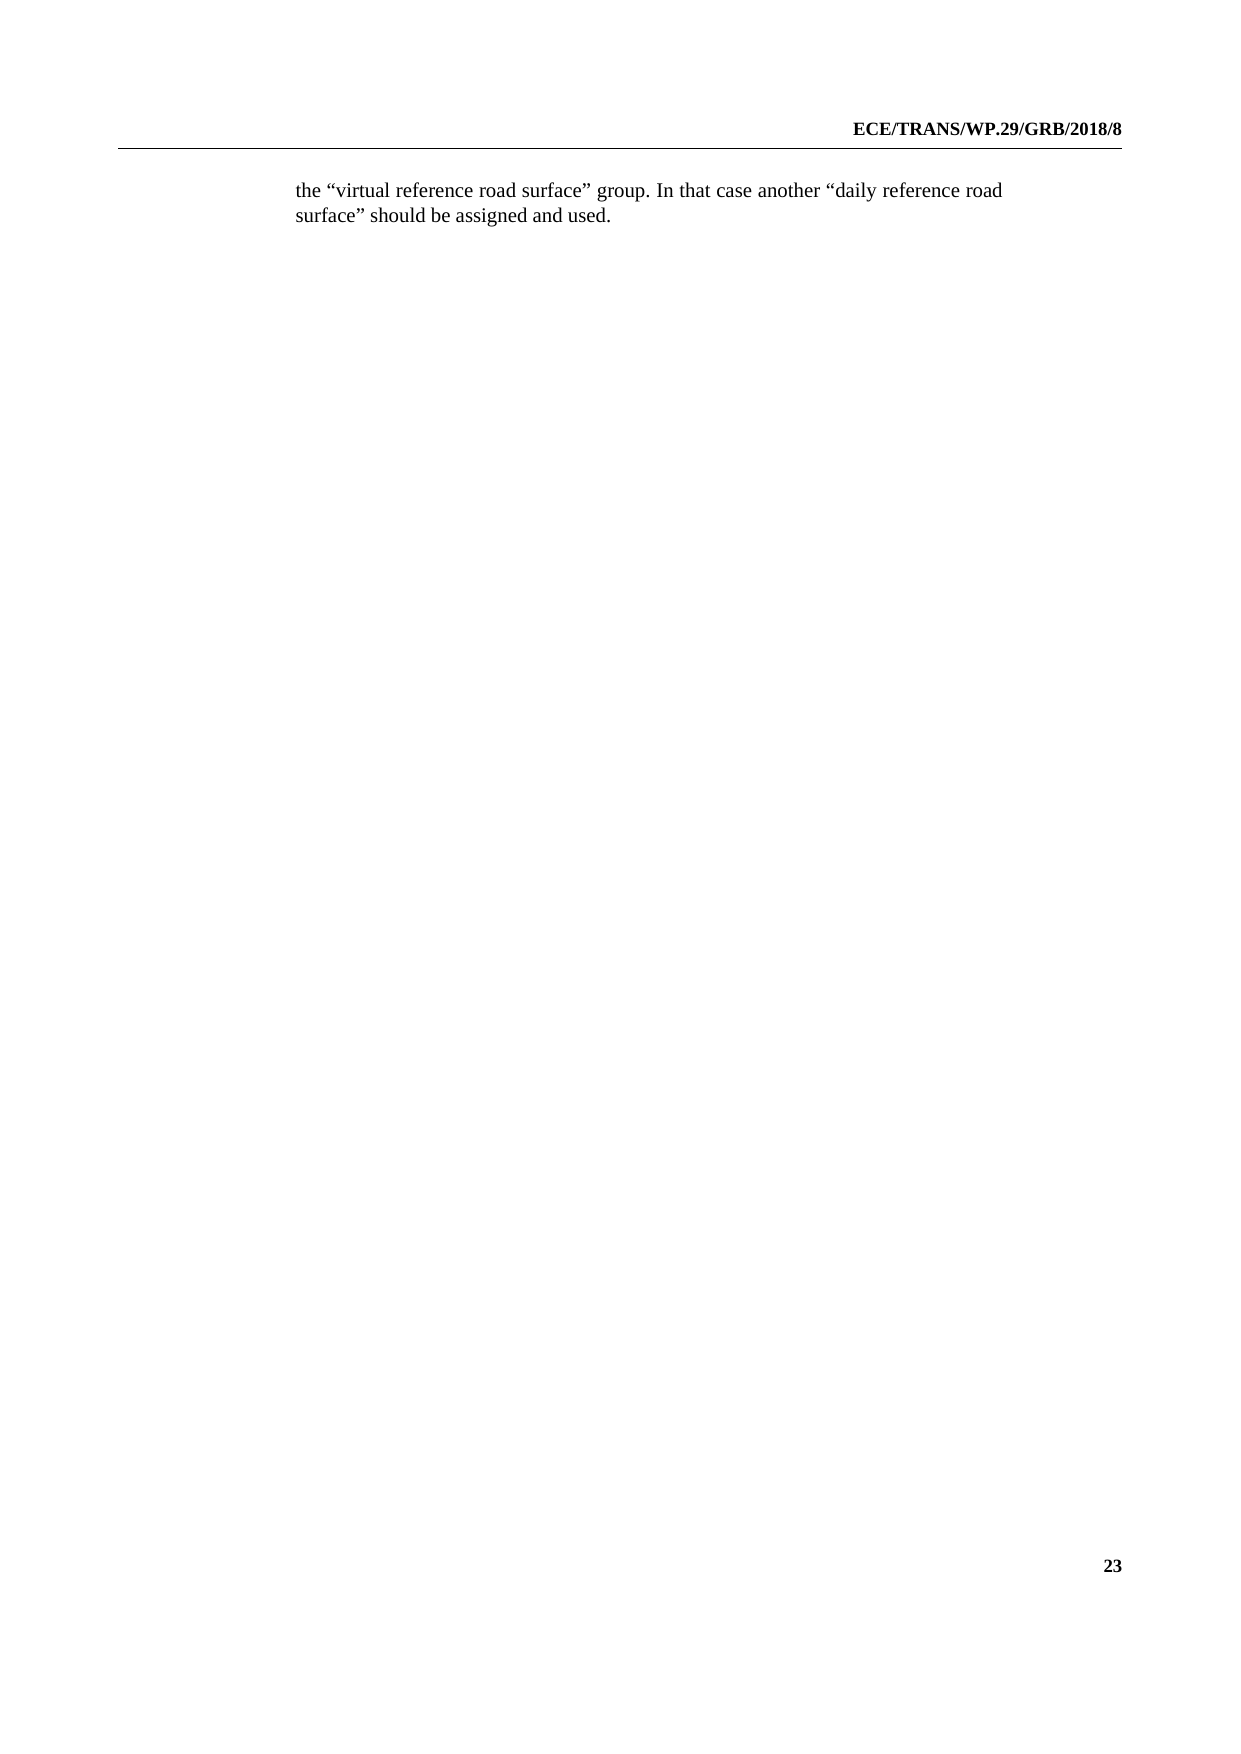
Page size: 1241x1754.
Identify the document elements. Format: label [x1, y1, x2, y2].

list [236, 177, 1004, 227]
